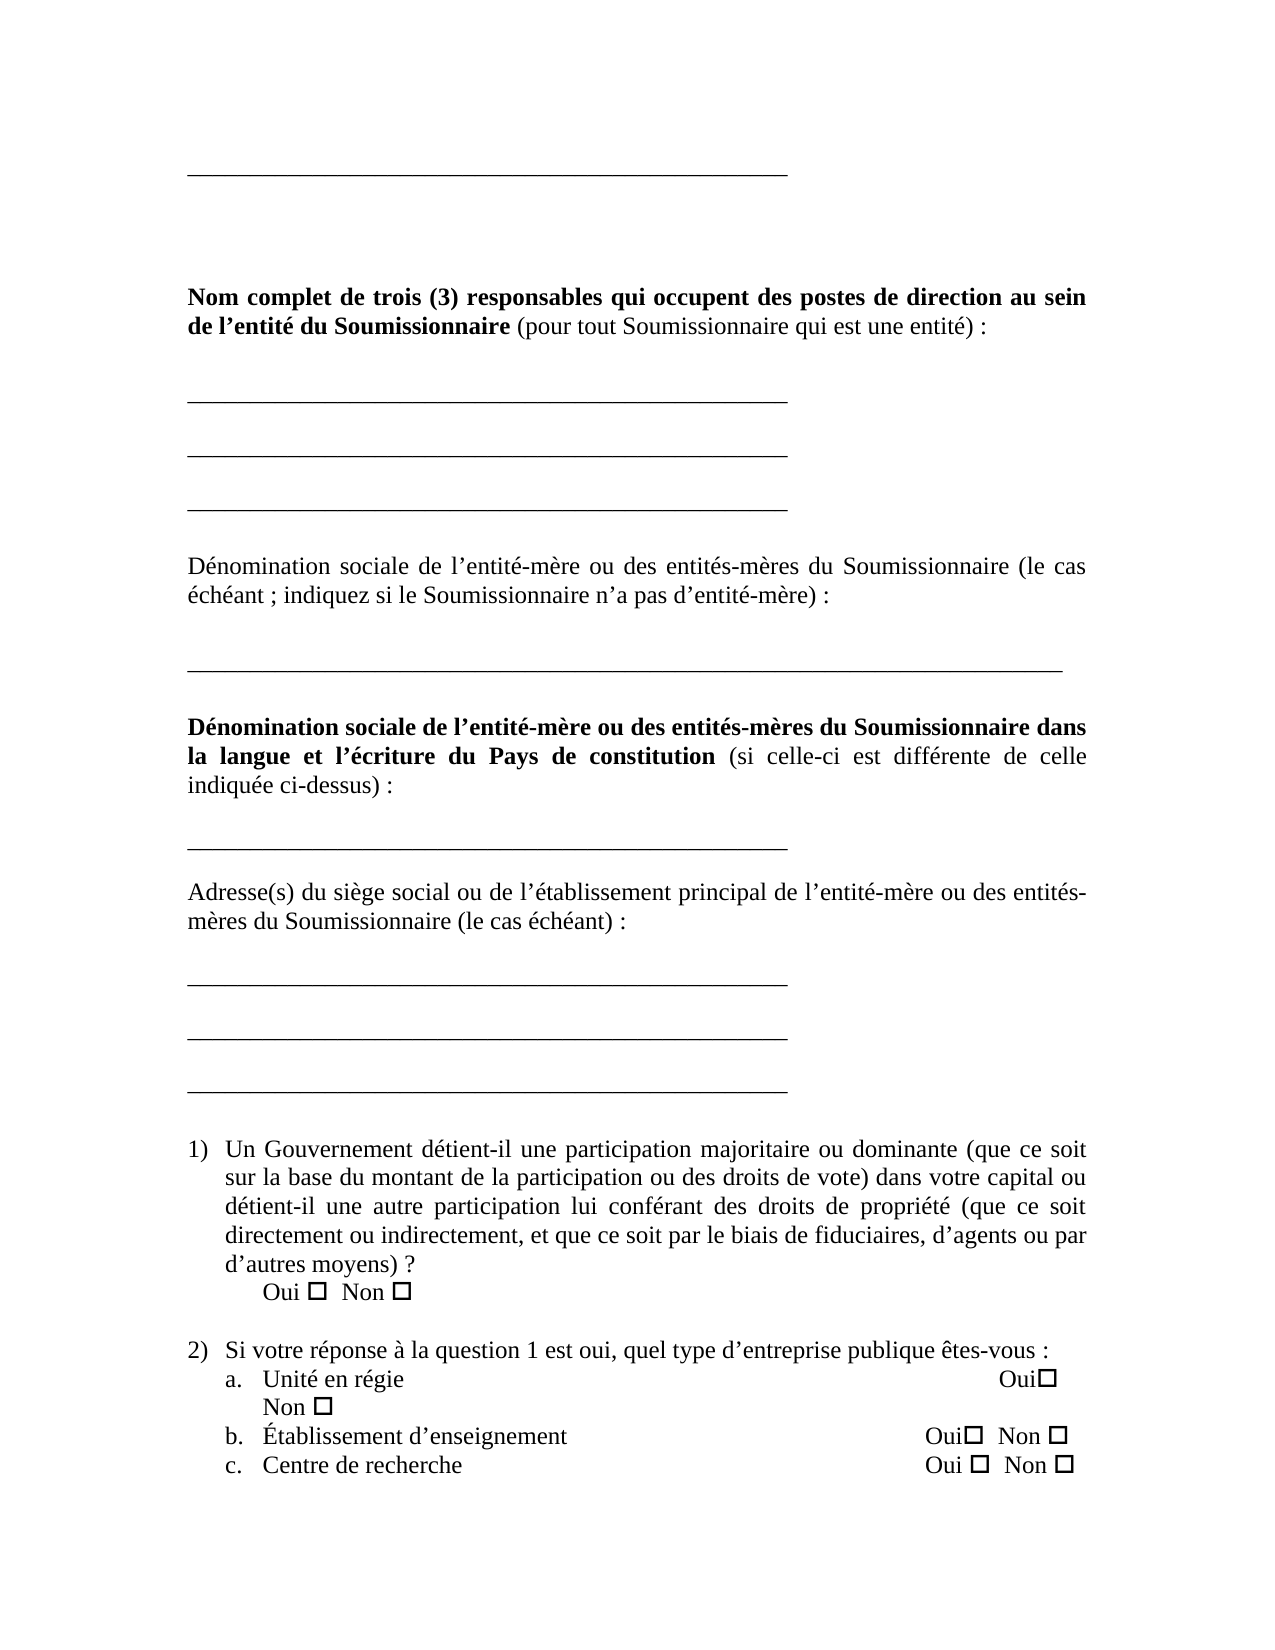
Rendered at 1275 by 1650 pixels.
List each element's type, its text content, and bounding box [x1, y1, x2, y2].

text ________________________________________________ [187, 960, 1087, 989]
text ________________________________________________ [187, 1014, 1087, 1042]
text Dénomination sociale de l’entité-mère ou des entités-mères du Soumissionnaire (le cas échéant ; indiquez si le Soumissionnaire n’a pas d’entité-mère) : [187, 551, 1087, 609]
text ________________________________________________ [187, 377, 1087, 406]
list Établissement d’enseignement Oui Non [225, 1421, 1087, 1450]
text Nom complet de trois (3) responsables qui occupent des postes de direction au sein de l’entité du Soumissionnaire (pour tout Soumissionnaire qui est une entité) : [187, 282, 1087, 340]
list Unité en régie Oui Non [225, 1364, 1087, 1421]
text ________________________________________________ [187, 824, 1087, 852]
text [187, 150, 1087, 179]
list Si votre réponse à la question 1 est oui, quel type d’entreprise publique êtes-vous : [187, 1335, 1087, 1364]
list Centre de recherche Oui Non [225, 1450, 1087, 1479]
text ________________________________________________ [187, 485, 1087, 514]
list Un Gouvernement détient-il une participation majoritaire ou dominante (que ce soit sur la base du montant de la participation ou des droits de vote) dans votre capital ou détient-il une autre participation lui conférant des droits de propriété (que ce soit directement ou indirectement, et que ce soit par le biais de fiduciaires, d’agents ou par d’autres moyens) ? [187, 1134, 1087, 1277]
text ________________________________________________ [187, 1067, 1087, 1096]
text ______________________________________________________________________ [187, 646, 1087, 675]
text Dénomination sociale de l’entité-mère ou des entités-mères du Soumissionnaire dans la langue et l’écriture du Pays de constitution (si celle-ci est différente de celle indiquée ci-dessus) : [187, 712, 1087, 799]
text Adresse(s) du siège social ou de l’établissement principal de l’entité-mère ou des entités-mères du Soumissionnaire (le cas échéant) : [187, 877, 1087, 935]
list Oui Non [262, 1277, 1087, 1306]
text ________________________________________________ [187, 431, 1087, 460]
